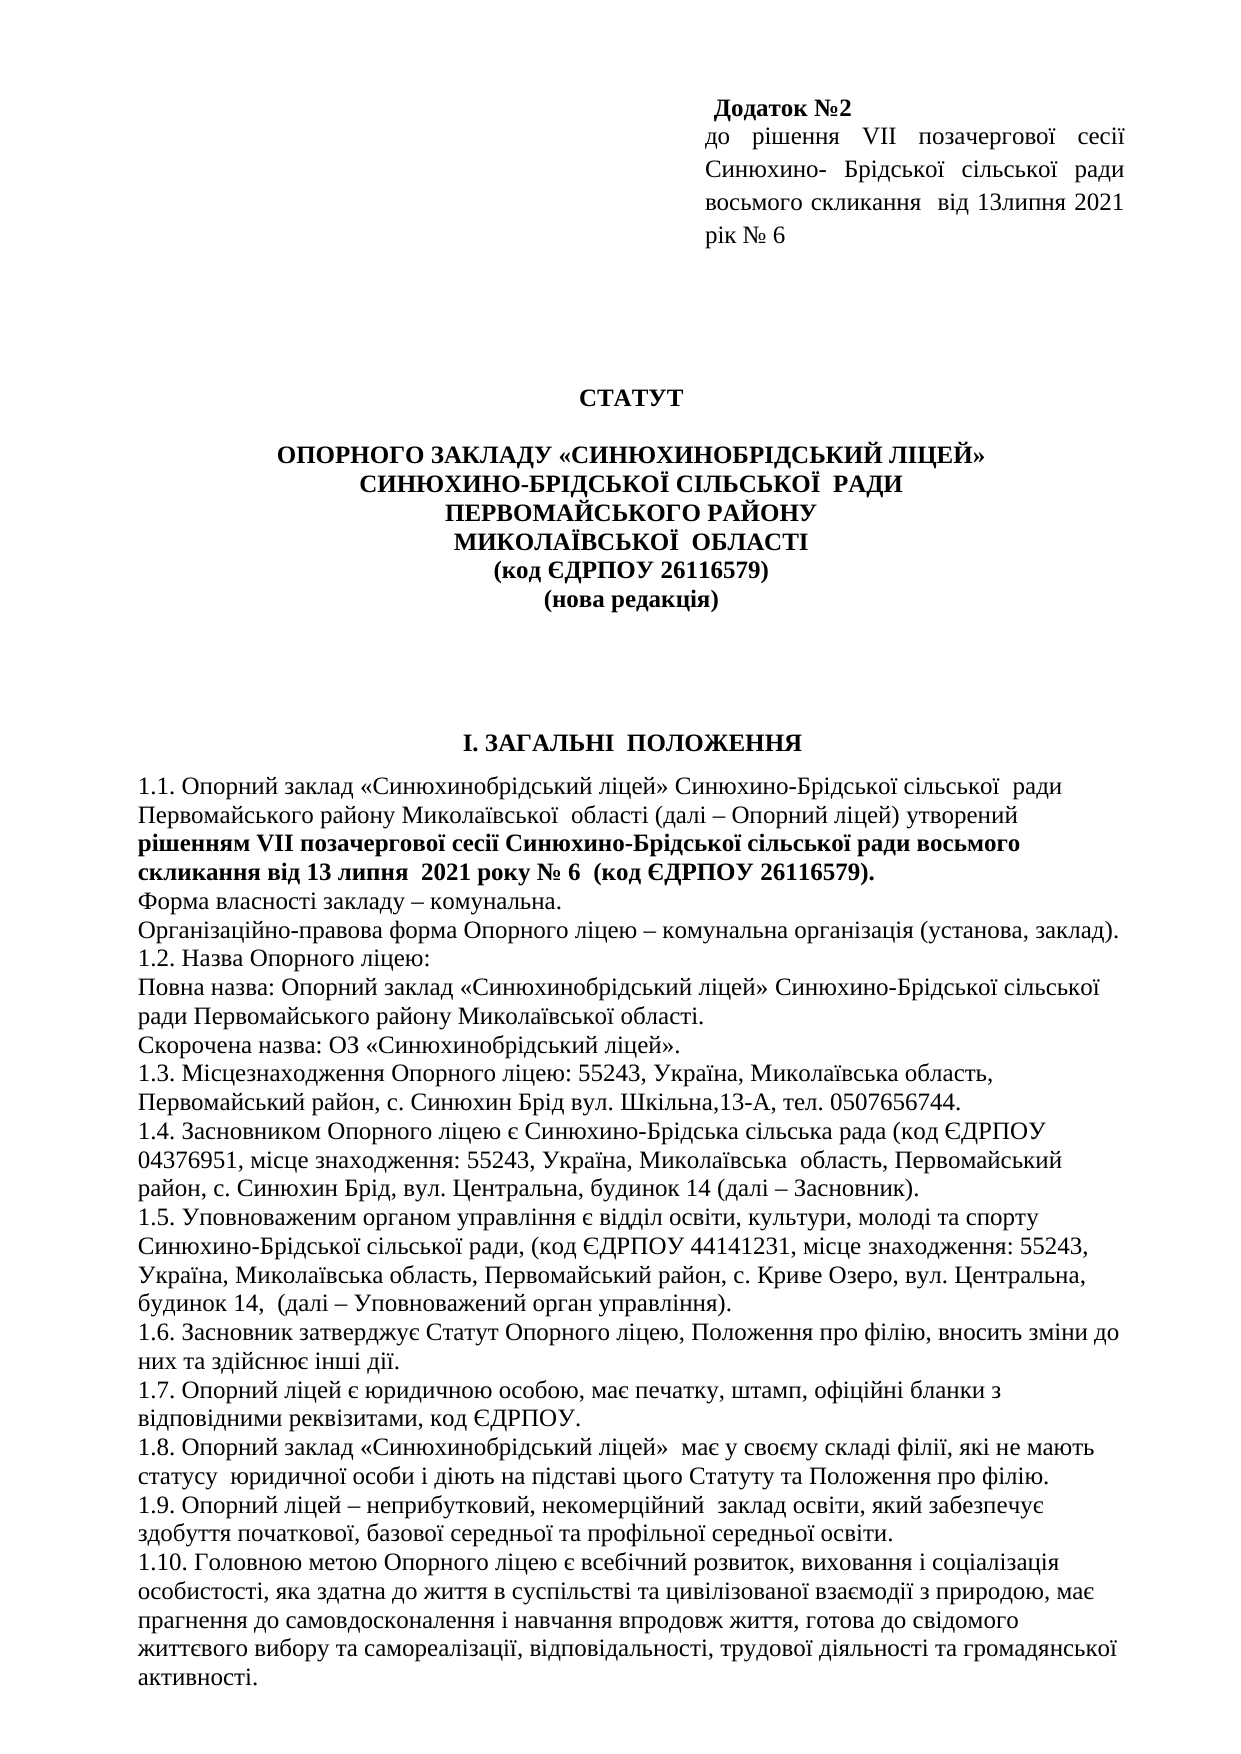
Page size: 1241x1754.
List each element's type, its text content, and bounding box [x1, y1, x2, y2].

text 1.8. Опорний заклад «Синюхинобрідський ліцей» має у своєму складі філії, які не мають статусу юридичної особи і діють на підставі цього Статуту та Положення про філію. [138, 1432, 1124, 1490]
text (код ЄДРПОУ 26116579) [138, 555, 1124, 584]
text 1.1. Опорний заклад «Синюхинобрідський ліцей» Синюхино-Брідської сільської ради Первомайського району Миколаївської області (далі – Опорний ліцей) утворений рішенням VII позачергової сесії Синюхино-Брідської сільської ради восьмого скликання від 13 липня 2021 року № 6 (код ЄДРПОУ 26116579). [138, 771, 1124, 886]
text Повна назва: Опорний заклад «Синюхинобрідський ліцей» Синюхино-Брідської сільської ради Первомайського району Миколаївської області. [138, 972, 1124, 1030]
text 1.7. Опорний ліцей є юридичною особою, має печатку, штамп, офіційні бланки з відповідними реквізитами, код ЄДРПОУ. [138, 1375, 1124, 1432]
text 1.5. Уповноваженим органом управління є відділ освіти, культури, молоді та спорту Синюхино-Брідської сільської ради, (код ЄДРПОУ 44141231, місце знаходження: 55243, Україна, Миколаївська область, Первомайський район, с. Криве Озеро, вул. Центральна, будинок 14, (далі – Уповноважений орган управління). [138, 1202, 1124, 1317]
text СТАТУТ [138, 383, 1124, 412]
text СИНЮХИНО-БРІДСЬКОЇ СІЛЬСЬКОЇ РАДИ [138, 469, 1124, 498]
text 1.2. Назва Опорного ліцею: [138, 943, 1124, 972]
text 1.6. Засновник затверджує Статут Опорного ліцею, Положення про філію, вносить зміни до них та здійснює інші дії. [138, 1317, 1124, 1375]
text І. ЗАГАЛЬНІ ПОЛОЖЕННЯ [138, 728, 1124, 757]
text 1.9. Опорний ліцей – неприбутковий, некомерційний заклад освіти, який забезпечує здобуття початкової, базової середньої та профільної середньої освіти. [138, 1490, 1124, 1547]
text ОПОРНОГО ЗАКЛАДУ «СИНЮХИНОБРІДСЬКИЙ ЛІЦЕЙ» [138, 440, 1124, 469]
text Організаційно-правова форма Опорного ліцею – комунальна організація (установа, заклад). [138, 915, 1124, 943]
text 1.4. Засновником Опорного ліцею є Синюхино-Брідська сільська рада (код ЄДРПОУ 04376951, місце знаходження: 55243, Україна, Миколаївська область, Первомайський район, с. Синюхин Брід, вул. Центральна, будинок 14 (далі – Засновник). [138, 1116, 1124, 1202]
text Скорочена назва: ОЗ «Синюхинобрідський ліцей». [138, 1030, 1124, 1058]
text 1.3. Місцезнаходження Опорного ліцею: 55243, Україна, Миколаївська область, Первомайський район, с. Синюхин Брід вул. Шкільна,13-А, тел. 0507656744. [138, 1058, 1124, 1116]
text (нова редакція) [138, 584, 1124, 613]
text 1.10. Головною метою Опорного ліцею є всебічний розвиток, виховання і соціалізація особистості, яка здатна до життя в суспільстві та цивілізованої взаємодії з природою, має прагнення до самовдосконалення і навчання впродовж життя, готова до свідомого життєвого вибору та самореалізації, відповідальності, трудової діяльності та громадянської активності. [138, 1547, 1124, 1691]
text МИКОЛАЇВСЬКОЇ ОБЛАСТІ [138, 527, 1124, 555]
text ПЕРВОМАЙСЬКОГО РАЙОНУ [138, 498, 1124, 527]
text Форма власності закладу – комунальна. [138, 886, 1124, 915]
text до рішення VII позачергової сесії Синюхино- Брідської сільської ради восьмого скликання від 13липня 2021 рік № 6 [705, 121, 1124, 249]
text Додаток №2 [138, 93, 1124, 121]
